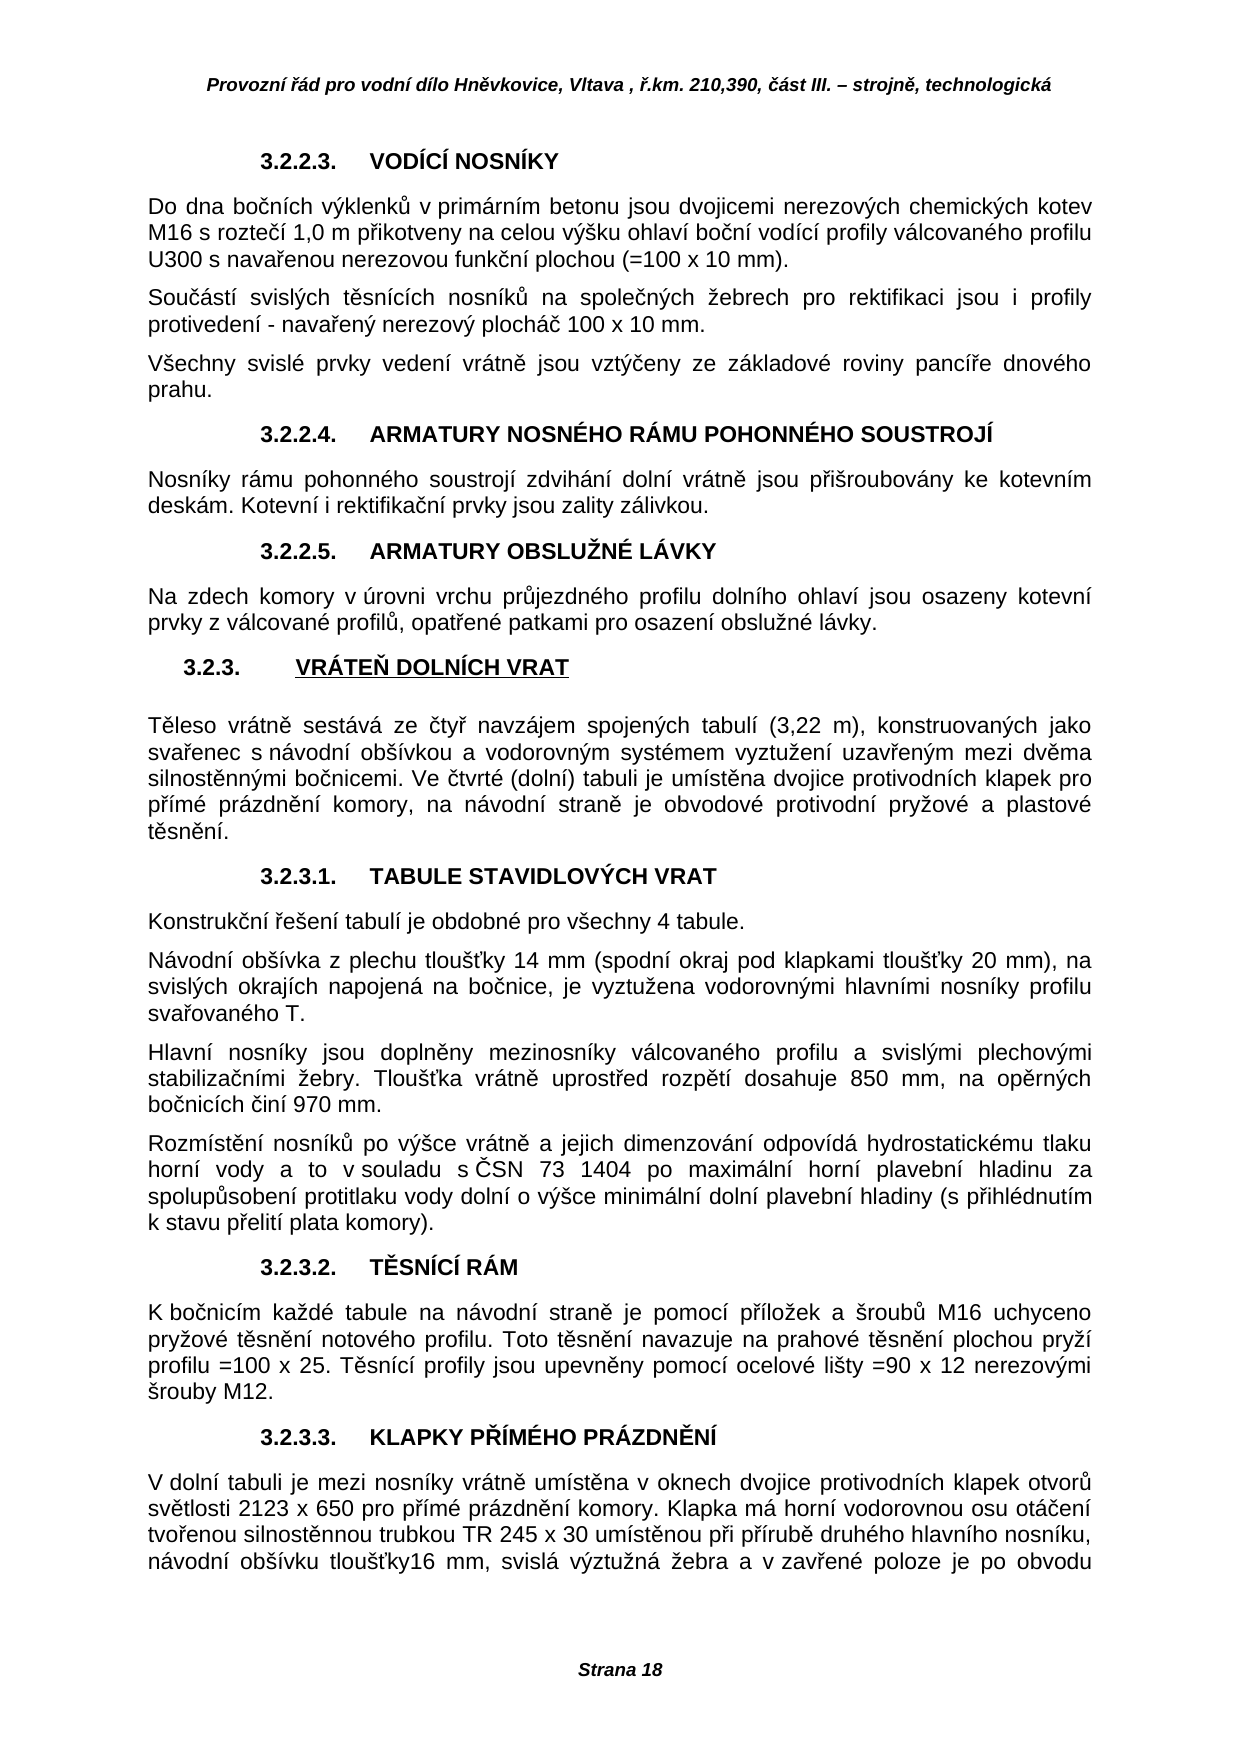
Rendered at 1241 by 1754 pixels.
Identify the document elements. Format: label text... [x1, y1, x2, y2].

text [148, 1468, 1092, 1574]
text Rozmístění nosníků po výšce vrátně a jejich dimenzování odpovídá hydrostatickému tlaku horní vody a to v souladu s ČSN 73 1404 po maximální horní plavební hladinu za spolupůsobení protitlaku vody dolní o výšce minimální dolní plavební hladiny (s přihlédnutím k stavu přelití plata komory). [148, 1130, 1092, 1235]
text Návodní obšívka z plechu tloušťky 14 mm (spodní okraj pod klapkami tloušťky 20 mm), na svislých okrajích napojená na bočnice, je vyztužena vodorovnými hlavními nosníky profilu svařovaného T. [148, 947, 1092, 1026]
subtitle Armatury obslužné lávky [260, 538, 1092, 564]
subtitle Vráteň dolních vrat [183, 654, 1092, 681]
text Všechny svislé prvky vedení vrátně jsou vztýčeny ze základové roviny pancíře dnového prahu. [148, 349, 1092, 402]
subtitle Vodící nosníky [260, 148, 1092, 174]
text K bočnicím každé tabule na návodní straně je pomocí příložek a šroubů M16 uchyceno pryžové těsnění notového profilu. Toto těsnění navazuje na prahové těsnění plochou pryží profilu =100 x 25. Těsnící profily jsou upevněny pomocí ocelové lišty =90 x 12 nerezovými šrouby M12. [148, 1299, 1092, 1405]
subtitle Klapky přímého prázdnění [260, 1423, 1092, 1450]
subtitle Těsnící rám [260, 1254, 1092, 1281]
text Nosníky rámu pohonného soustrojí zdvihání dolní vrátně jsou přišroubovány ke kotevním deskám. Kotevní i rektifikační prvky jsou zality zálivkou. [148, 466, 1092, 519]
text Těleso vrátně sestává ze čtyř navzájem spojených tabulí (3,22 m), konstruovaných jako svařenec s návodní obšívkou a vodorovným systémem vyztužení uzavřeným mezi dvěma silnostěnnými bočnicemi. Ve čtvrté (dolní) tabuli je umístěna dvojice protivodních klapek pro přímé prázdnění komory, na návodní straně je obvodové protivodní pryžové a plastové těsnění. [148, 712, 1092, 844]
text Do dna bočních výklenků v primárním betonu jsou dvojicemi nerezových chemických kotev M16 s roztečí 1,0 m přikotveny na celou výšku ohlaví boční vodící profily válcovaného profilu U300 s navařenou nerezovou funkční plochou (=100 x 10 mm). [148, 193, 1092, 272]
text Na zdech komory v úrovni vrchu průjezdného profilu dolního ohlaví jsou osazeny kotevní prvky z válcované profilů, opatřené patkami pro osazení obslužné lávky. [148, 583, 1092, 635]
subtitle Armatury nosného rámu pohonného soustrojí [260, 421, 1092, 447]
text Součástí svislých těsnících nosníků na společných žebrech pro rektifikaci jsou i profily protivedení - navařený nerezový plocháč 100 x 10 mm. [148, 284, 1092, 337]
subtitle Tabule stavidlových vrat [260, 863, 1092, 889]
text Hlavní nosníky jsou doplněny mezinosníky válcovaného profilu a svislými plechovými stabilizačními žebry. Tloušťka vrátně uprostřed rozpětí dosahuje 850 mm, na opěrných bočnicích činí 970 mm. [148, 1038, 1092, 1117]
text Konstrukční řešení tabulí je obdobné pro všechny 4 tabule. [148, 908, 1092, 934]
